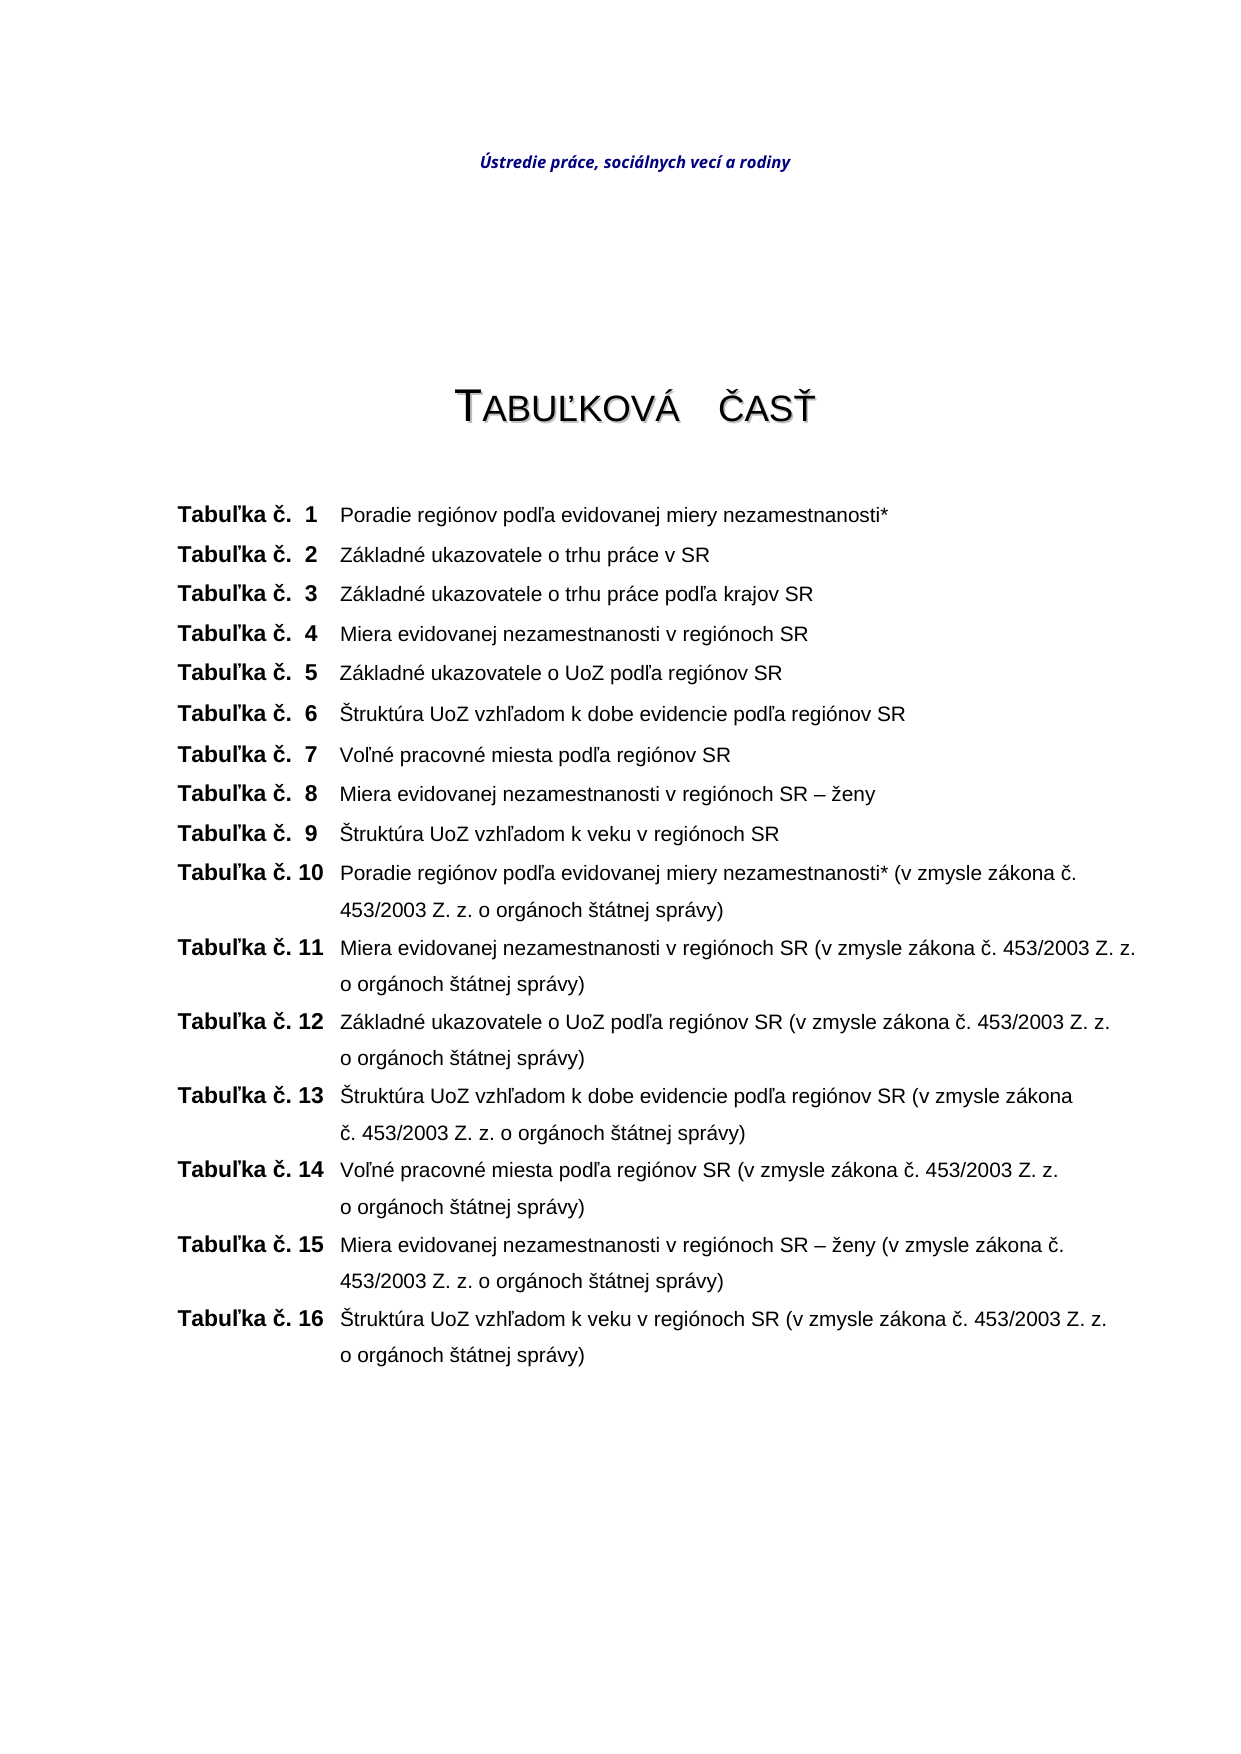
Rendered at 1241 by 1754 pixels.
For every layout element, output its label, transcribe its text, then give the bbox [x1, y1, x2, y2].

text Tabuľka č. 3 Základné ukazovatele o trhu práce podľa krajov SR [177, 580, 1152, 607]
text Tabuľka č. 4 Miera evidovanej nezamestnanosti v regiónoch SR [177, 620, 1152, 646]
subtitle Tabuľková časť [118, 379, 1152, 431]
text Tabuľka č. 5 Základné ukazovatele o UoZ podľa regiónov SR [177, 659, 1152, 686]
text Tabuľka č. 6 Štruktúra UoZ vzhľadom k dobe evidencie podľa regiónov SR [177, 700, 1152, 726]
text Tabuľka č. 10 Poradie regiónov podľa evidovanej miery nezamestnanosti* (v zmysle zákona č. 453/2003 Z. z. o orgánoch štátnej správy) [177, 859, 1152, 922]
text Tabuľka č. 15 Miera evidovanej nezamestnanosti v regiónoch SR – ženy (v zmysle zákona č. 453/2003 Z. z. o orgánoch štátnej správy) [177, 1231, 1152, 1293]
text Tabuľka č. 8 Miera evidovanej nezamestnanosti v regiónoch SR – ženy [177, 780, 1152, 807]
text Tabuľka č. 1 Poradie regiónov podľa evidovanej miery nezamestnanosti* [177, 501, 1152, 528]
text Tabuľka č. 16 Štruktúra UoZ vzhľadom k veku v regiónoch SR (v zmysle zákona č. 453/2003 Z. z. o orgánoch štátnej správy) [177, 1305, 1152, 1367]
text Tabuľka č. 9 Štruktúra UoZ vzhľadom k veku v regiónoch SR [177, 820, 1152, 846]
text Tabuľka č. 2 Základné ukazovatele o trhu práce v SR [118, 541, 1152, 567]
text Tabuľka č. 7 Voľné pracovné miesta podľa regiónov SR [177, 741, 1152, 767]
text Tabuľka č. 14 Voľné pracovné miesta podľa regiónov SR (v zmysle zákona č. 453/2003 Z. z. o orgánoch štátnej správy) [177, 1156, 1152, 1219]
text Tabuľka č. 11 Miera evidovanej nezamestnanosti v regiónoch SR (v zmysle zákona č. 453/2003 Z. z. o orgánoch štátnej správy) [177, 933, 1152, 996]
text Tabuľka č. 13 Štruktúra UoZ vzhľadom k dobe evidencie podľa regiónov SR (v zmysle zákona č. 453/2003 Z. z. o orgánoch štátnej správy) [177, 1082, 1152, 1144]
text Tabuľka č. 12 Základné ukazovatele o UoZ podľa regiónov SR (v zmysle zákona č. 453/2003 Z. z. o orgánoch štátnej správy) [177, 1008, 1152, 1070]
